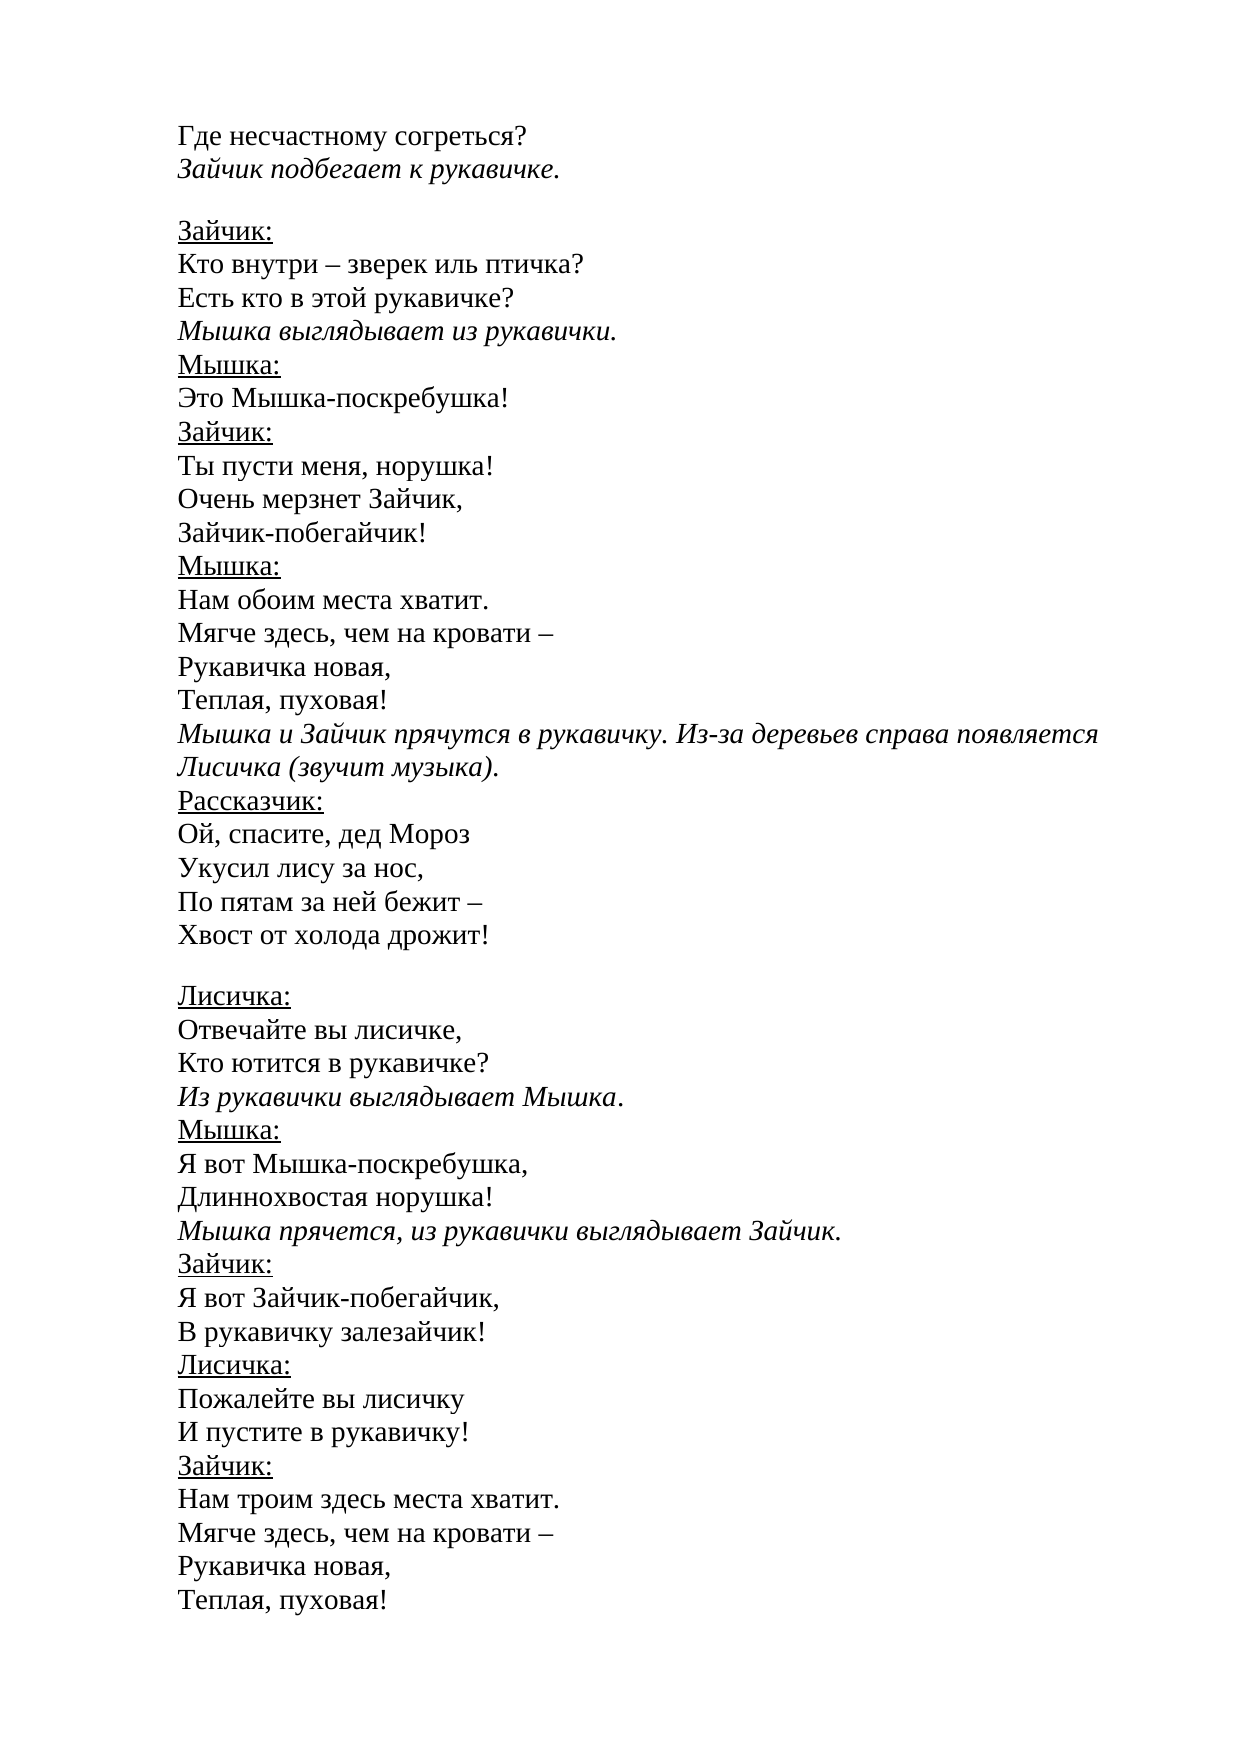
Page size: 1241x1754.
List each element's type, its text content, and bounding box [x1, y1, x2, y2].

text Зайчик: Кто внутри – зверек иль птичка? [273, 213, 1152, 280]
text Есть кто в этой рукавичке? Мышка выглядывает из рукавички. Мышка: Это Мышка-поскребушка! Зайчик: Ты пусти меня, норушка! Очень мерзнет Зайчик, Зайчик-побегайчик! Мышка: Нам обоим места хватит. Мягче здесь, чем на кровати – Рукавичка новая, Теплая, пуховая! Мышка и Зайчик прячутся в рукавичку. Из-за деревьев справа появляется Лисичка (звучит музыка). Рассказчик: Ой, спасите, дед Мороз Укусил лису за нос, По пятам за ней бежит – Хвост от холода дрожит! [177, 280, 1152, 951]
